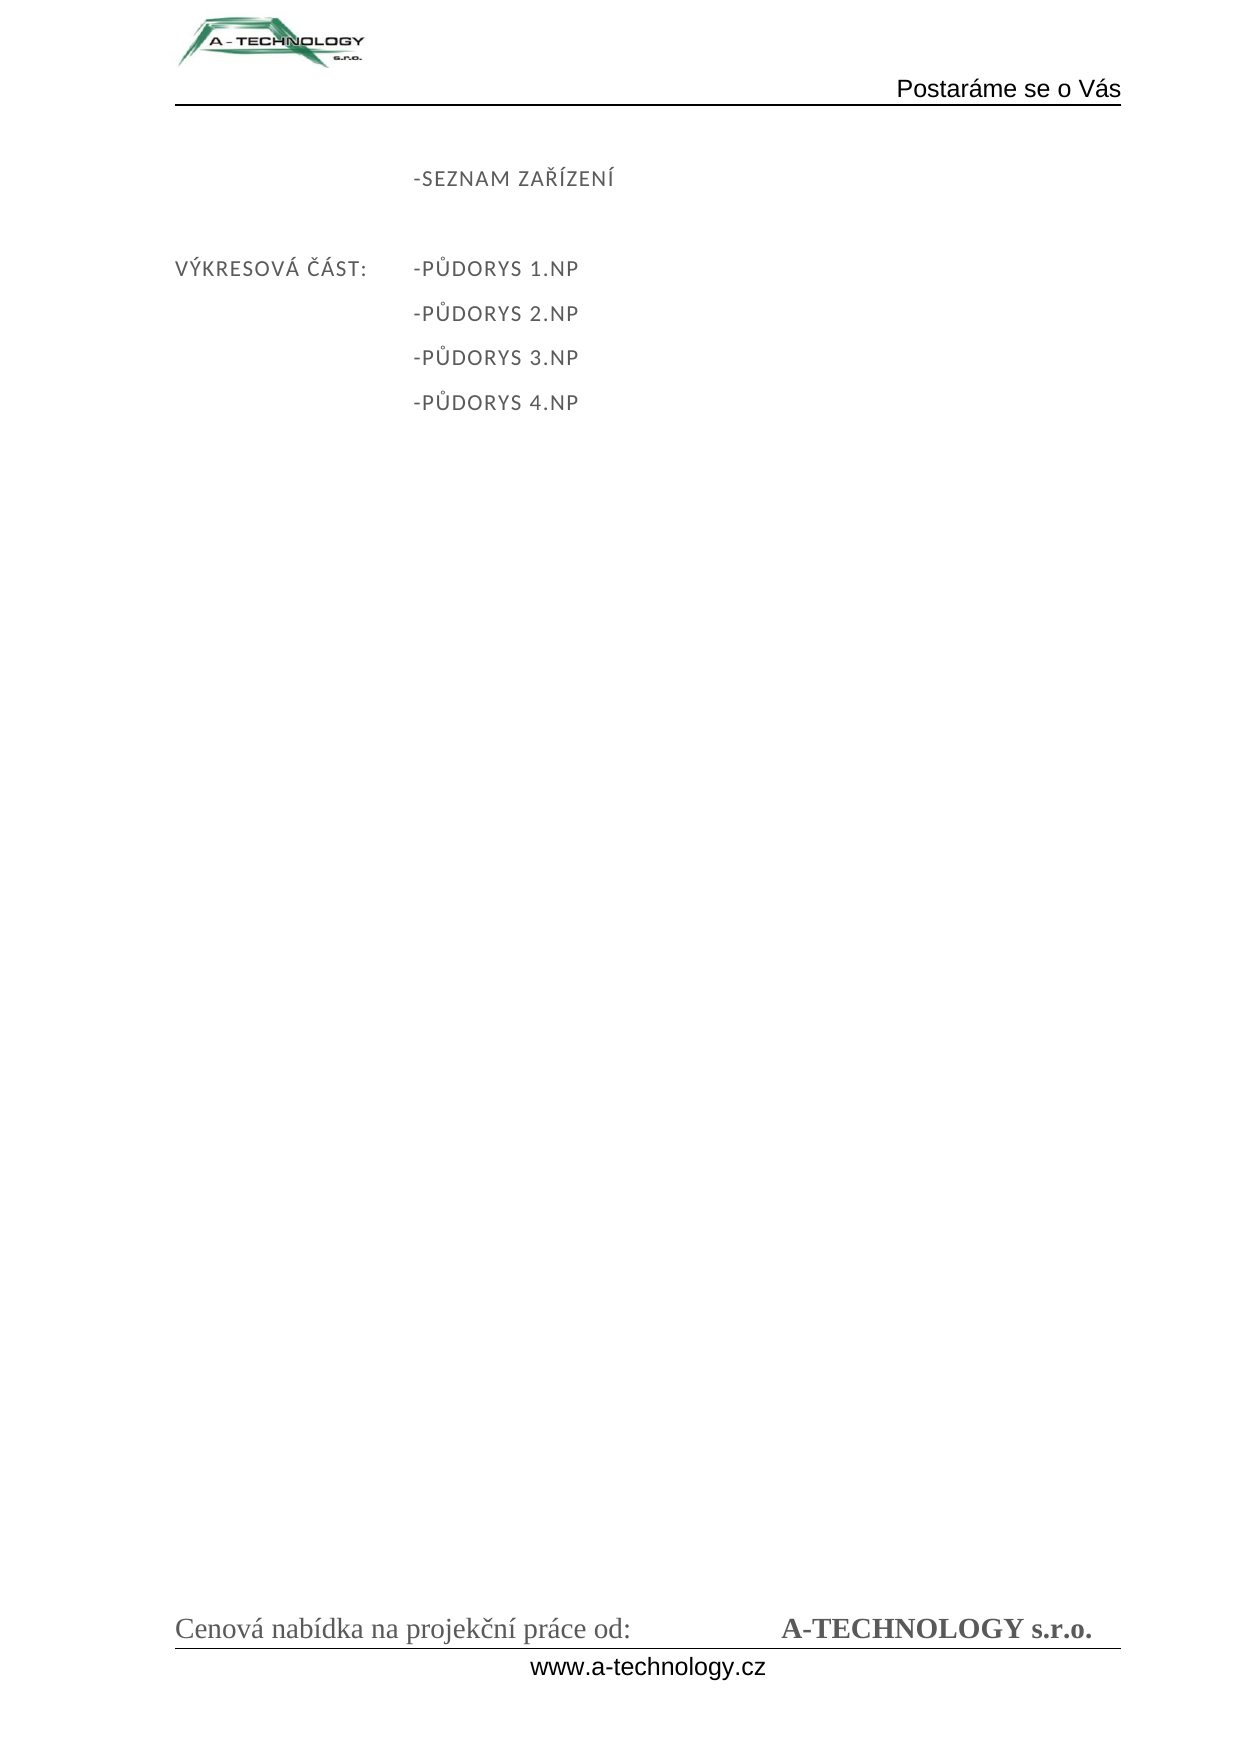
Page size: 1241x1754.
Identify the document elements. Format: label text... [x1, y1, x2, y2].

picture [170, 12, 371, 68]
subtitle -SEZNAM ZAŘÍZENÍ [175, 164, 1121, 193]
subtitle VÝKRESOVÁ ČÁST: -PŮDORYS 1.NP [175, 254, 1121, 282]
subtitle -PŮDORYS 2.NP [175, 299, 1121, 327]
subtitle -PŮDORYS 4.NP [175, 388, 1121, 416]
text Cenová nabídka na projekční práce od: A-TECHNOLOGY s.r.o. [175, 1611, 1121, 1645]
subtitle -PŮDORYS 3.NP [175, 343, 1121, 371]
